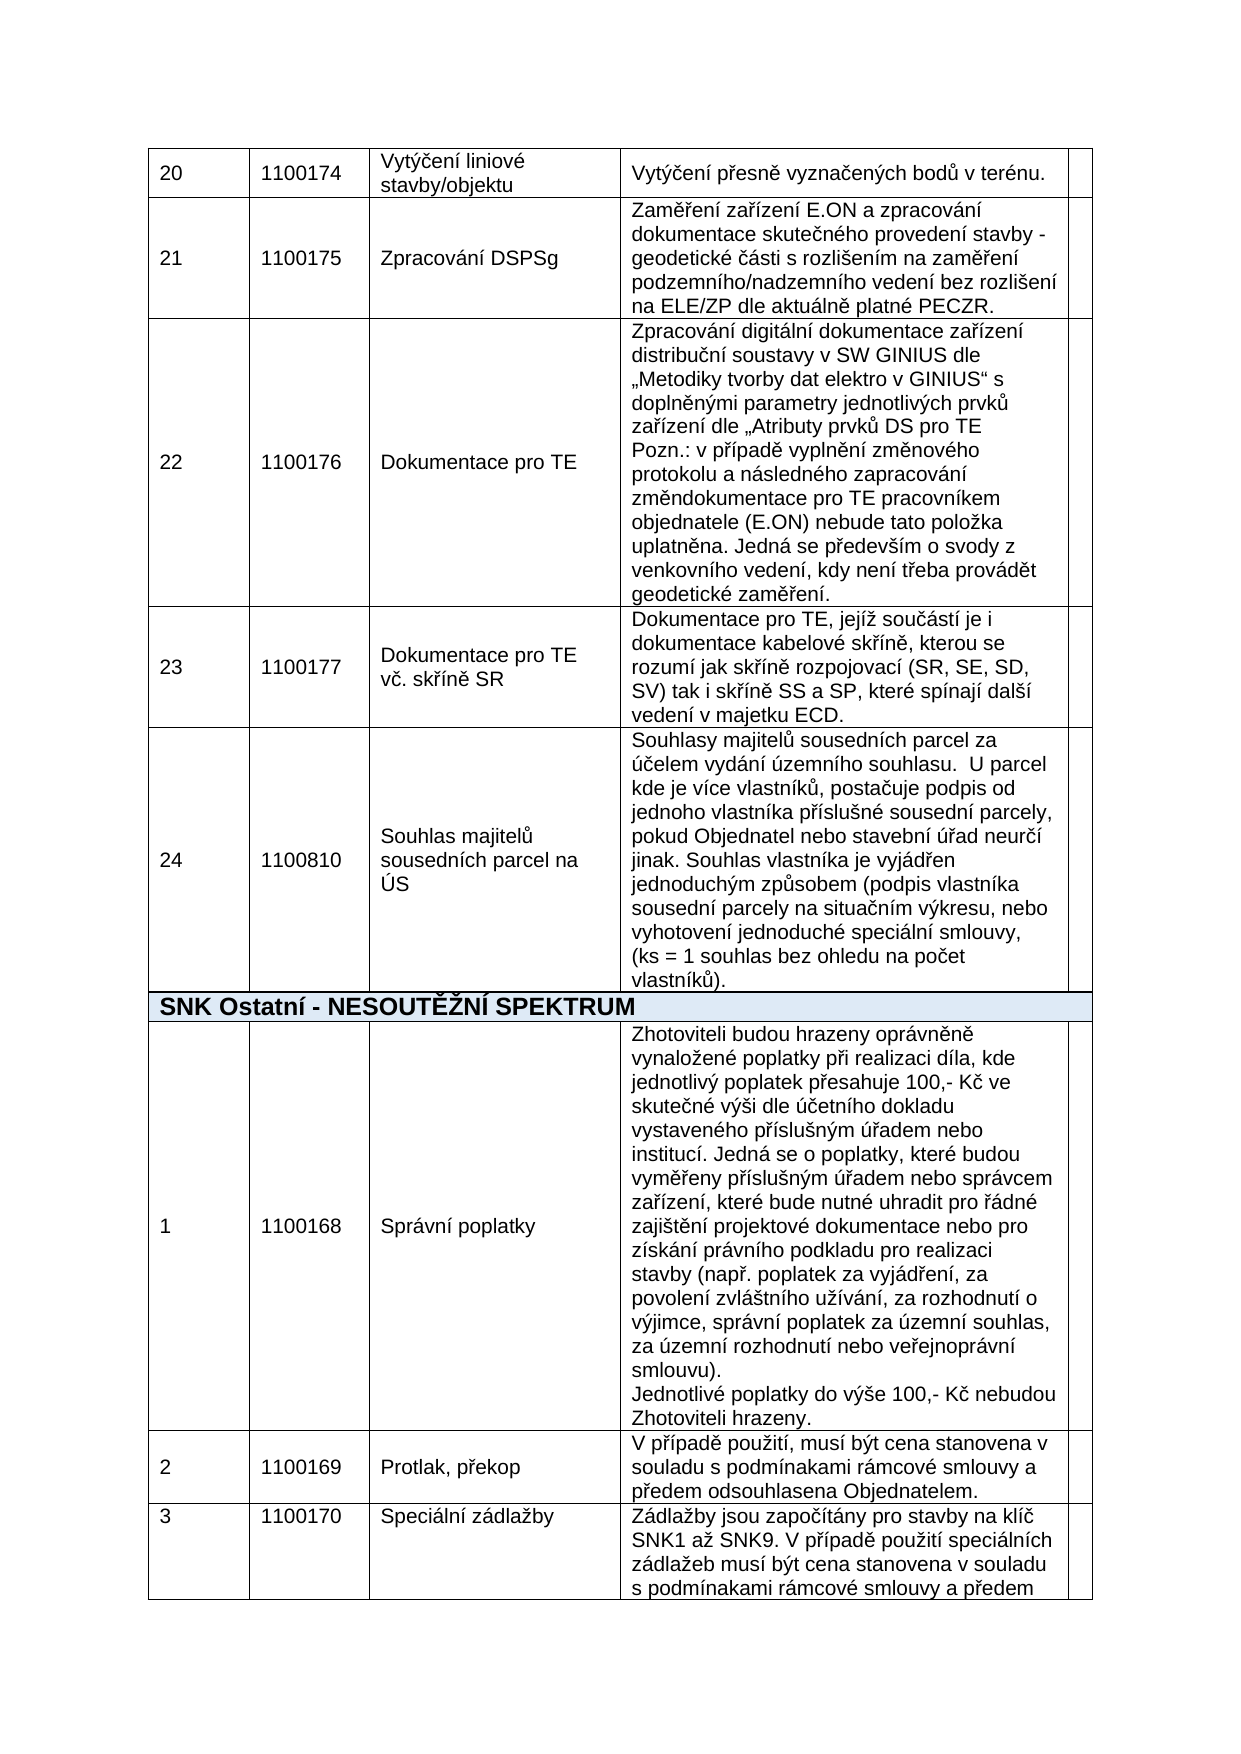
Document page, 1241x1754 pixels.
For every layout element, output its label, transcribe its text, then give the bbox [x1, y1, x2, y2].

table_cell Vytýčení liniové stavby/objektu [370, 149, 620, 197]
table_cell [1069, 319, 1092, 606]
table_cell Protlak, překop [370, 1431, 620, 1502]
table_cell 1100168 [250, 1022, 369, 1429]
table_cell V případě použití, musí být cena stanovena v souladu s podmínakami rámcové smlouvy a předem odsouhlasena Objednatelem. [621, 1431, 1068, 1502]
table_cell Souhlasy majitelů sousedních parcel za účelem vydání územního souhlasu. U parcel kde je více vlastníků, postačuje podpis od jednoho vlastníka příslušné sousední parcely, pokud Objednatel nebo stavební úřad neurčí jinak. Souhlas vlastníka je vyjádřen jednoduchým způsobem (podpis vlastníka sousední parcely na situačním výkresu, nebo vyhotovení jednoduché speciální smlouvy, (ks = 1 souhlas bez ohledu na počet vlastníků). [621, 728, 1068, 991]
table_cell 1100169 [250, 1431, 369, 1502]
table_cell 1100176 [250, 319, 369, 606]
table_cell Zhotoviteli budou hrazeny oprávněně vynaložené poplatky při realizaci díla, kde jednotlivý poplatek přesahuje 100,- Kč ve skutečné výši dle účetního dokladu vystaveného příslušným úřadem nebo institucí. Jedná se o poplatky, které budou vyměřeny příslušným úřadem nebo správcem zařízení, které bude nutné uhradit pro řádné zajištění projektové dokumentace nebo pro získání právního podkladu pro realizaci stavby (např. poplatek za vyjádření, za povolení zvláštního užívání, za rozhodnutí o výjimce, správní poplatek za územní souhlas, za územní rozhodnutí nebo veřejnoprávní smlouvu). Jednotlivé poplatky do výše 100,- Kč nebudou Zhotoviteli hrazeny. [621, 1022, 1068, 1429]
table_cell 1100177 [250, 607, 369, 727]
table_cell [1069, 1504, 1092, 1599]
table_cell 22 [149, 319, 249, 606]
table_cell 24 [149, 728, 249, 991]
table_cell [1069, 198, 1092, 317]
table_cell Souhlas majitelů sousedních parcel na ÚS [370, 728, 620, 991]
table_cell Dokumentace pro TE, jejíž součástí je i dokumentace kabelové skříně, kterou se rozumí jak skříně rozpojovací (SR, SE, SD, SV) tak i skříně SS a SP, které spínají další vedení v majetku ECD. [621, 607, 1068, 727]
table_cell 1100174 [250, 149, 369, 197]
table_cell Dokumentace pro TE [370, 319, 620, 606]
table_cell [621, 1504, 1068, 1599]
table_cell 2 [149, 1431, 249, 1502]
table_cell Speciální zádlažby [370, 1504, 620, 1599]
table_cell Vytýčení přesně vyznačených bodů v terénu. [621, 149, 1068, 197]
table_cell 1100170 [250, 1504, 369, 1599]
table_cell [1069, 728, 1092, 991]
table_cell 3 [149, 1504, 249, 1599]
table_cell [1069, 1431, 1092, 1502]
table_cell 1 [149, 1022, 249, 1429]
table_cell [1069, 1022, 1092, 1429]
table_cell Zaměření zařízení E.ON a zpracování dokumentace skutečného provedení stavby - geodetické části s rozlišením na zaměření podzemního/nadzemního vedení bez rozlišení na ELE/ZP dle aktuálně platné PECZR. [621, 198, 1068, 317]
table_cell [1069, 149, 1092, 197]
table_cell 1100175 [250, 198, 369, 317]
table_cell Správní poplatky [370, 1022, 620, 1429]
table_cell 20 [149, 149, 249, 197]
table_cell [1069, 607, 1092, 727]
table_cell 21 [149, 198, 249, 317]
table_cell 1100810 [250, 728, 369, 991]
table_cell Zpracování DSPSg [370, 198, 620, 317]
table_cell SNK Ostatní - NESOUTĚŽNÍ SPEKTRUM [149, 993, 1092, 1021]
table_cell Zpracování digitální dokumentace zařízení distribuční soustavy v SW GINIUS dle „Metodiky tvorby dat elektro v GINIUS“ s doplněnými parametry jednotlivých prvků zařízení dle „Atributy prvků DS pro TE Pozn.: v případě vyplnění změnového protokolu a následného zapracování změndokumentace pro TE pracovníkem objednatele (E.ON) nebude tato položka uplatněna. Jedná se především o svody z venkovního vedení, kdy není třeba provádět geodetické zaměření. [621, 319, 1068, 606]
table_cell 23 [149, 607, 249, 727]
table_cell Dokumentace pro TE vč. skříně SR [370, 607, 620, 727]
